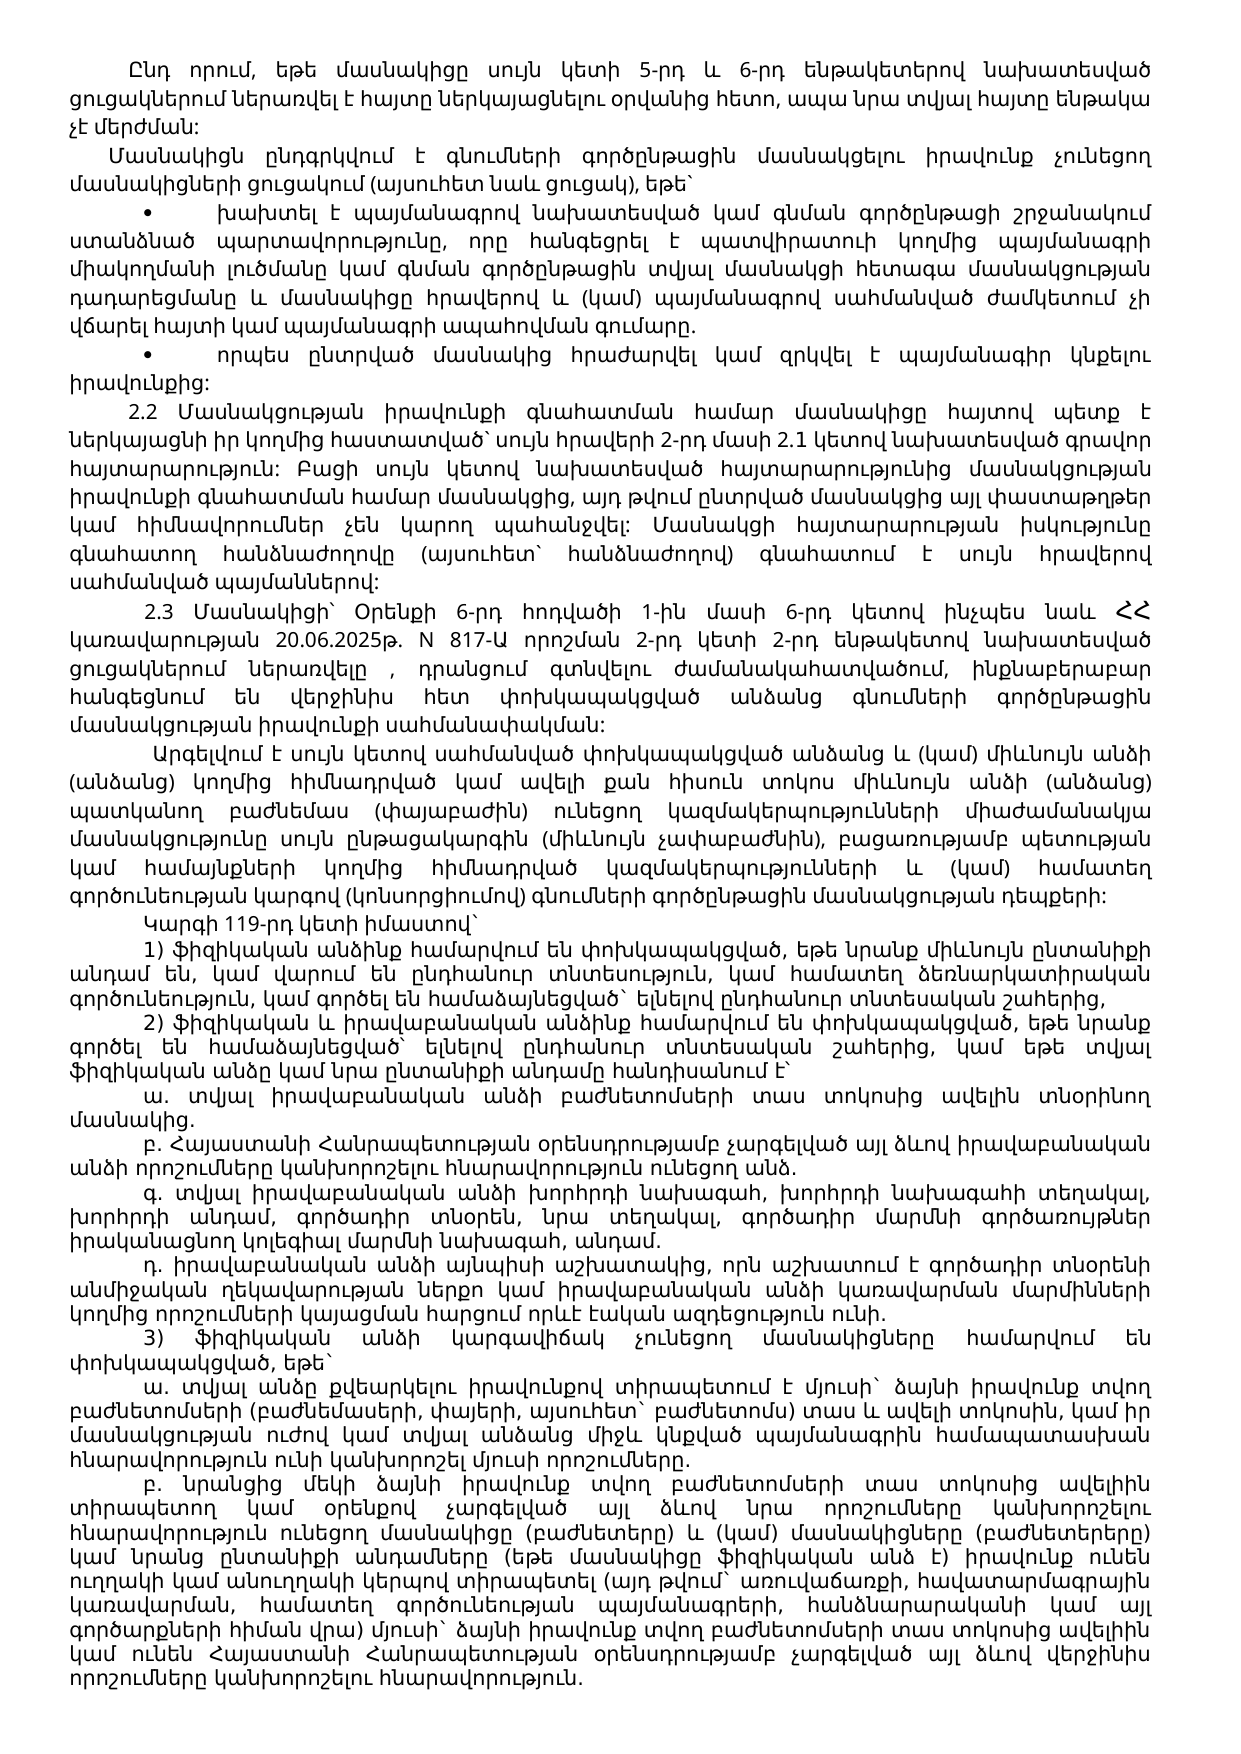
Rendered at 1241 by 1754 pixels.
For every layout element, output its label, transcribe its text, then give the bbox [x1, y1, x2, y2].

text գ. տվյալ իրավաբանական անձի խորհրդի նախագահ, խորհրդի նախագահի տեղակալ, խորհրդի անդամ, գործադիր տնօրեն, նրա տեղակալ, գործադիր մարմնի գործառույթներ իրականացնող կոլեգիալ մարմնի նախագահ, անդամ. [69, 1181, 1152, 1253]
text 2.2 Մասնակցության իրավունքի գնահատման համար մասնակիցը հայտով պետք է ներկայացնի իր կողմից հաստատված` սույն հրավերի 2-րդ մասի 2.1 կետով նախատեսված գրավոր հայտարարություն: Բացի սույն կետով նախատեսված հայտարարությունից մասնակցության իրավունքի գնահատման համար մասնակցից, այդ թվում ընտրված մասնակցից այլ փաստաթղթեր կամ հիմնավորումներ չեն կարող պահանջվել: Մասնակցի հայտարարության իսկությունը գնահատող հանձնաժողովը (այսուհետ` հանձնաժողով) գնահատում է սույն հրավերով սահմանված պայմաններով: [69, 397, 1152, 596]
text 2) ֆիզիկական և իրավաբանական անձինք համարվում են փոխկապակցված, եթե նրանք գործել են համաձայնեցված՝ ելնելով ընդհանուր տնտեսական շահերից, կամ եթե տվյալ ֆիզիկական անձը կամ նրա ընտանիքի անդամը հանդիսանում է՝ [69, 1011, 1152, 1084]
text Մասնակիցն ընդգրկվում է գնումների գործընթացին մասնակցելու իրավունք չունեցող մասնակիցների ցուցակում (այսուհետ նաև ցուցակ), եթե` [69, 141, 1152, 198]
text Ընդ որում, եթե մասնակիցը սույն կետի 5-րդ և 6-րդ ենթակետերով նախատեսված ցուցակներում ներառվել է հայտը ներկայացնելու օրվանից հետո, ապա նրա տվյալ հայտը ենթակա չէ մերժման: [69, 56, 1152, 141]
text 2.3 Մասնակիցի՝ Օրենքի 6-րդ հոդվածի 1-ին մասի 6-րդ կետով ինչպես նաև ՀՀ կառավարության 20.06.2025թ. N 817-Ա որոշման 2-րդ կետի 2-րդ ենթակետով նախատեսված ցուցակներում ներառվելը , դրանցում գտնվելու ժամանակահատվածում, ինքնաբերաբար հանգեցնում են վերջինիս հետ փոխկապակցված անձանց գնումների գործընթացին մասնակցության իրավունքի սահմանափակման: [69, 596, 1152, 739]
text 1) ֆիզիկական անձինք համարվում են փոխկապակցված, եթե նրանք միևնույն ընտանիքի անդամ են, կամ վարում են ընդհանուր տնտեսություն, կամ համատեղ ձեռնարկատիրական գործունեություն, կամ գործել են համաձայնեցված` ելնելով ընդհանուր տնտեսական շահերից, [69, 938, 1152, 1011]
text ա. տվյալ անձը քվեարկելու իրավունքով տիրապետում է մյուսի` ձայնի իրավունք տվող բաժնետոմսերի (բաժնեմասերի, փայերի, այսուհետ` բաժնետոմս) տաս և ավելի տոկոսին, կամ իր մասնակցության ուժով կամ տվյալ անձանց միջև կնքված պայմանագրին համապատասխան հնարավորություն ունի կանխորոշել մյուսի որոշումները. [69, 1375, 1152, 1472]
text Արգելվում է սույն կետով սահմանված փոխկապակցված անձանց և (կամ) միևնույն անձի (անձանց) կողմից հիմնադրված կամ ավելի քան հիսուն տոկոս միևնույն անձի (անձանց) պատկանող բաժնեմաս (փայաբաժին) ունեցող կազմակերպությունների միաժամանակյա մասնակցությունը սույն ընթացակարգին (միևնույն չափաբաժնին), բացառությամբ պետության կամ համայնքների կողմից հիմնադրված կազմակերպությունների և (կամ) համատեղ գործունեության կարգով (կոնսորցիումով) գնումների գործընթացին մասնակցության դեպքերի: [69, 739, 1152, 909]
list խախտել է պայմանագրով նախատեսված կամ գնման գործընթացի շրջանակում ստանձնած պարտավորությունը, որը հանգեցրել է պատվիրատուի կողմից պայմանագրի միակողմանի լուծմանը կամ գնման գործընթացին տվյալ մասնակցի հետագա մասնակցության դադարեցմանը և մասնակիցը հրավերով և (կամ) պայմանագրով սահմանված ժամկետում չի վճարել հայտի կամ պայմանագրի ապահովման գումարը. [69, 198, 1152, 340]
text Կարգի 119-րդ կետի իմաստով` [69, 909, 1152, 938]
list որպես ընտրված մասնակից հրաժարվել կամ զրկվել է պայմանագիր կնքելու իրավունքից: [69, 340, 1152, 397]
text 3) ֆիզիկական անձի կարգավիճակ չունեցող մասնակիցները համարվում են փոխկապակցված, եթե` [69, 1326, 1152, 1375]
text դ. իրավաբանական անձի այնպիսի աշխատակից, որն աշխատում է գործադիր տնօրենի անմիջական ղեկավարության ներքո կամ իրավաբանական անձի կառավարման մարմինների կողմից որոշումների կայացման հարցում որևէ էական ազդեցություն ունի. [69, 1253, 1152, 1326]
text բ. Հայաստանի Հանրապետության օրենսդրությամբ չարգելված այլ ձևով իրավաբանական անձի որոշումները կանխորոշելու հնարավորություն ունեցող անձ. [69, 1132, 1152, 1181]
text բ. նրանցից մեկի ձայնի իրավունք տվող բաժնետոմսերի տաս տոկոսից ավելիին տիրապետող կամ օրենքով չարգելված այլ ձևով նրա որոշումները կանխորոշելու հնարավորություն ունեցող մասնակիցը (բաժնետերը) և (կամ) մասնակիցները (բաժնետերերը) կամ նրանց ընտանիքի անդամները (եթե մասնակիցը ֆիզիկական անձ է) իրավունք ունեն ուղղակի կամ անուղղակի կերպով տիրապետել (այդ թվում` առուվաճառքի, հավատարմագրային կառավարման, համատեղ գործունեության պայմանագրերի, հանձնարարականի կամ այլ գործարքների հիման վրա) մյուսի` ձայնի իրավունք տվող բաժնետոմսերի տաս տոկոսից ավելիին կամ ունեն Հայաստանի Հանրապետության օրենսդրությամբ չարգելված այլ ձևով վերջինիս որոշումները կանխորոշելու հնարավորություն. [69, 1472, 1152, 1690]
text ա. տվյալ իրավաբանական անձի բաժնետոմսերի տաս տոկոսից ավելին տնօրինող մասնակից. [69, 1084, 1152, 1132]
